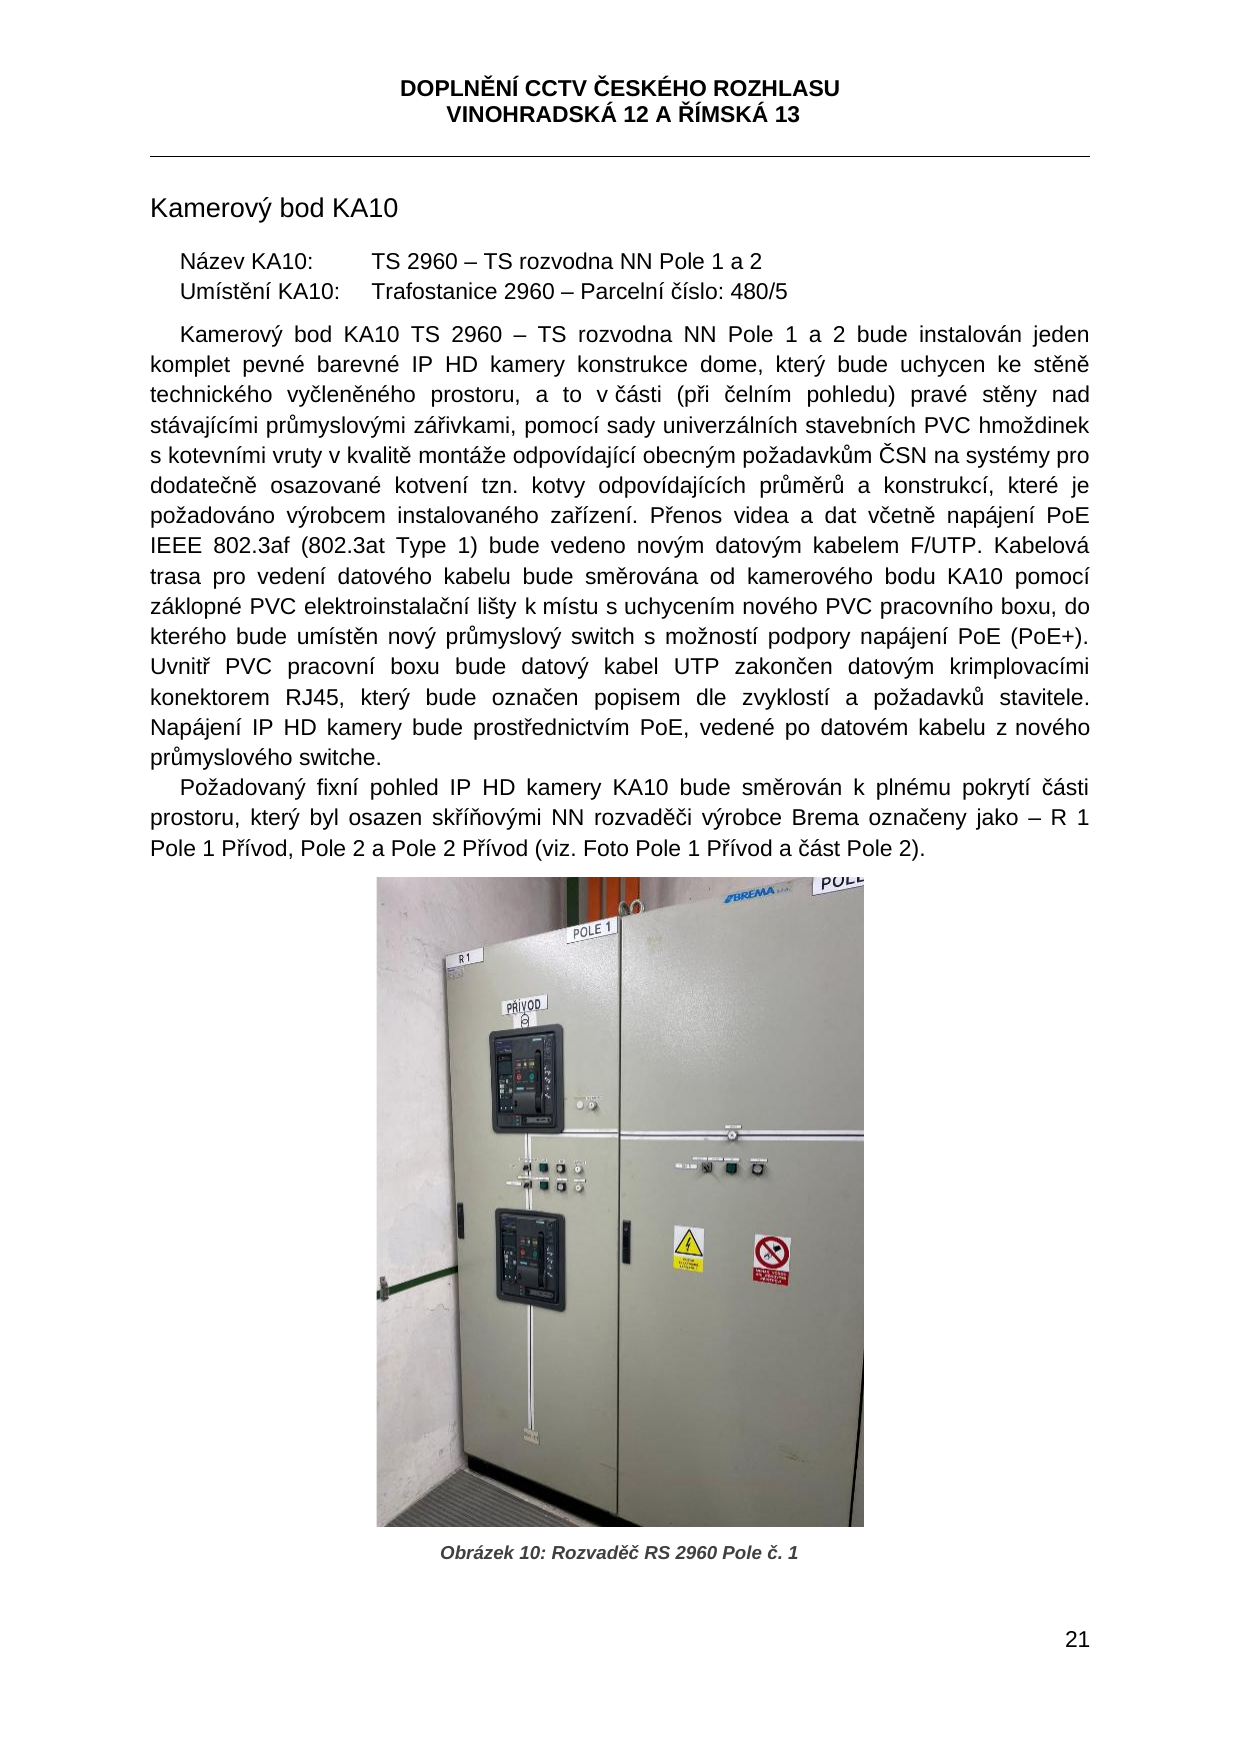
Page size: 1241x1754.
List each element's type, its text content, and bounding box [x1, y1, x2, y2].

text Umístění KA10: Trafostanice 2960 – Parcelní číslo: 480/5 [150, 278, 1090, 305]
subtitle Kamerový bod KA10 [150, 192, 1090, 223]
text Obrázek 10: Rozvaděč RS 2960 Pole č. 1 [150, 1542, 1090, 1563]
text Požadovaný fixní pohled IP HD kamery KA10 bude směrován k plnému pokrytí části prostoru, který byl osazen skříňovými NN rozvaděči výrobce Brema označeny jako – R 1 Pole 1 Přívod, Pole 2 a Pole 2 Přívod (viz. Foto Pole 1 Přívod a část Pole 2). [150, 774, 1090, 861]
text Kamerový bod KA10 TS 2960 – TS rozvodna NN Pole 1 a 2 bude instalován jeden komplet pevné barevné IP HD kamery konstrukce dome, který bude uchycen ke stěně technického vyčleněného prostoru, a to v části (při čelním pohledu) pravé stěny nad stávajícími průmyslovými zářivkami, pomocí sady univerzálních stavebních PVC hmoždinek s kotevními vruty v kvalitě montáže odpovídající obecným požadavkům ČSN na systémy pro dodatečně osazované kotvení tzn. kotvy odpovídajících průměrů a konstrukcí, které je požadováno výrobcem instalovaného zařízení. Přenos videa a dat včetně napájení PoE IEEE 802.3af (802.3at Type 1) bude vedeno novým datovým kabelem F/UTP. Kabelová trasa pro vedení datového kabelu bude směrována od kamerového bodu KA10 pomocí záklopné PVC elektroinstalační lišty k místu s uchycením nového PVC pracovního boxu, do kterého bude umístěn nový průmyslový switch s možností podpory napájení PoE (PoE+). Uvnitř PVC pracovní boxu bude datový kabel UTP zakončen datovým krimplovacími konektorem RJ45, který bude označen popisem dle zvyklostí a požadavků stavitele. Napájení IP HD kamery bude prostřednictvím PoE, vedené po datovém kabelu z nového průmyslového switche. [150, 321, 1090, 770]
text Název KA10: TS 2960 – TS rozvodna NN Pole 1 a 2 [150, 248, 1090, 274]
picture [376, 877, 864, 1527]
